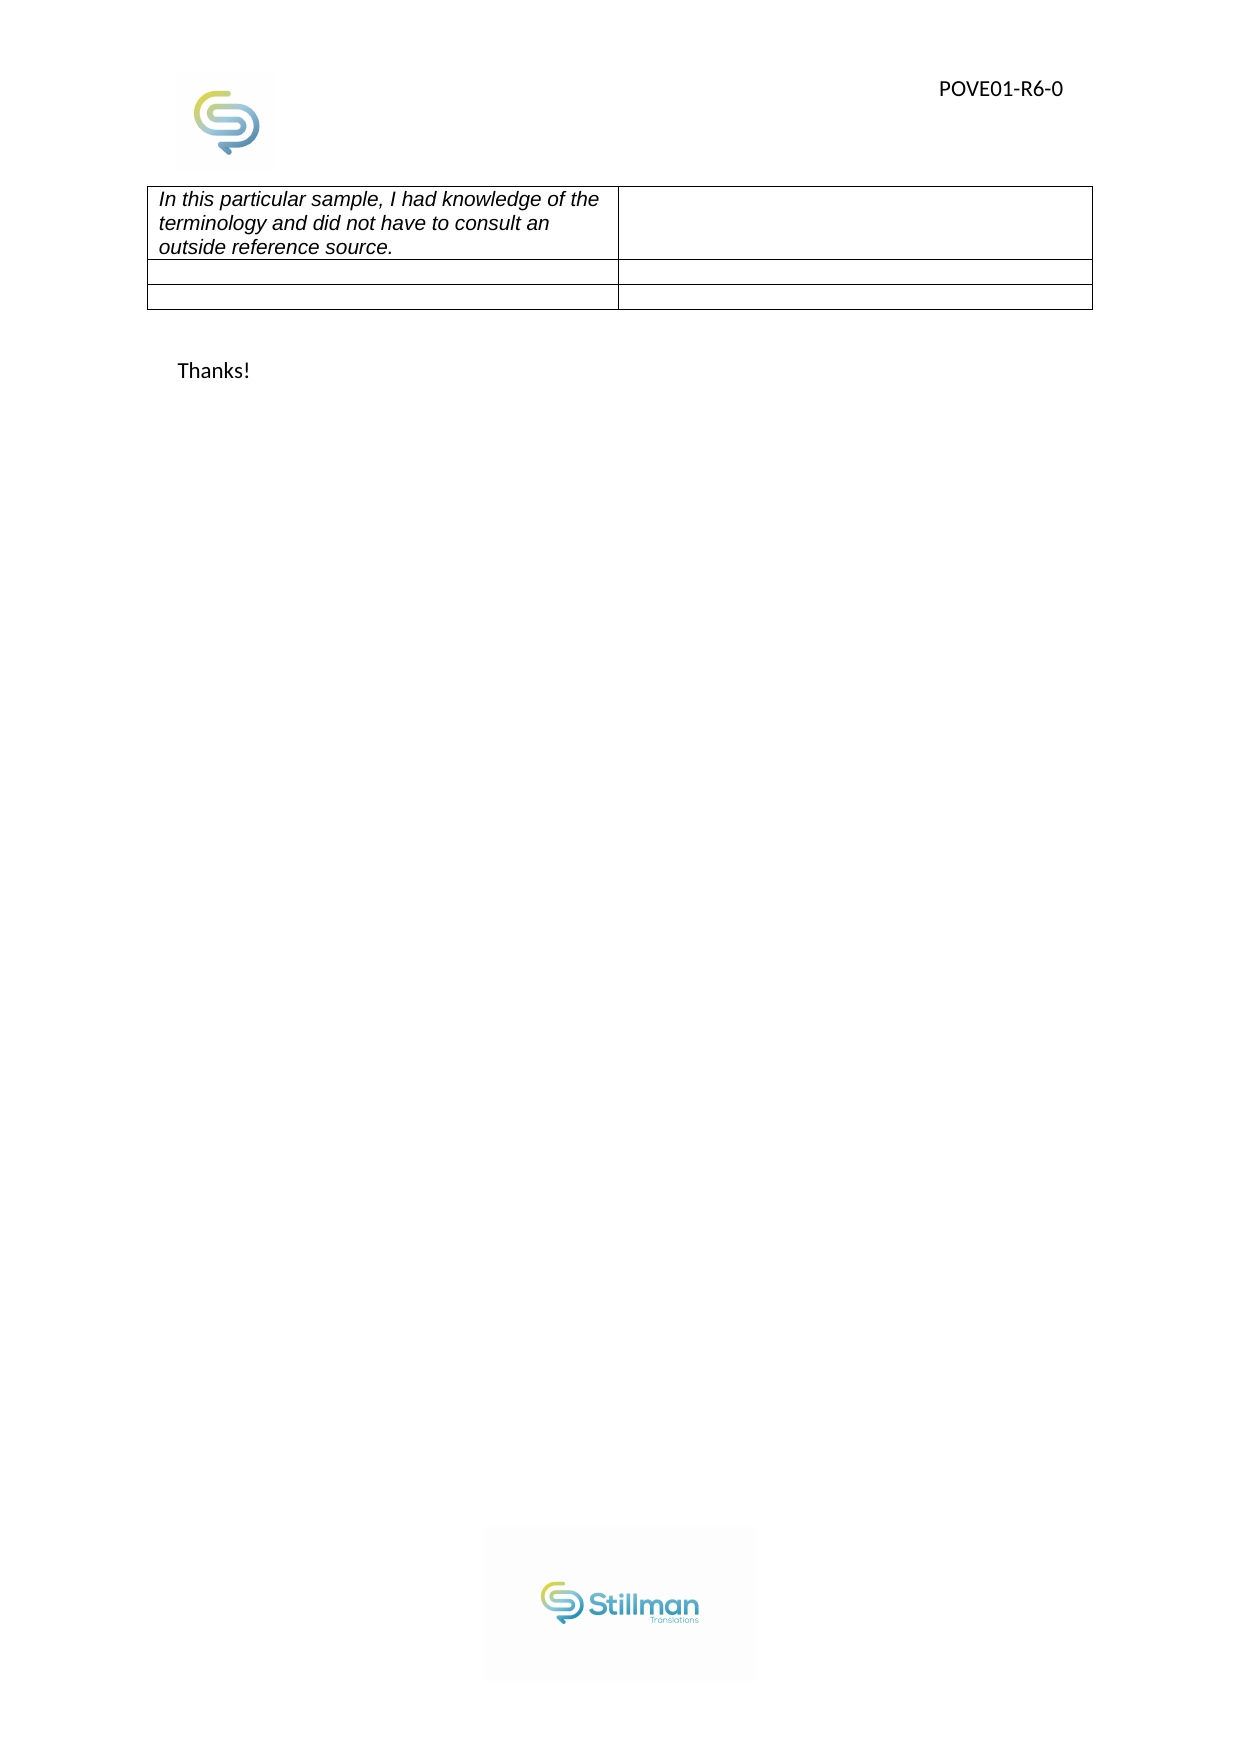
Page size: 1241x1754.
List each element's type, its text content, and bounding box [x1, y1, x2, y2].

table_cell [148, 285, 618, 309]
table_cell [619, 187, 1092, 259]
picture [483, 1527, 757, 1681]
picture [177, 73, 276, 172]
text Thanks! [177, 357, 1063, 385]
table_cell In this particular sample, I had knowledge of the terminology and did not have to consult an outside reference source. [148, 187, 618, 259]
table_cell [619, 285, 1092, 309]
table_cell [619, 260, 1092, 284]
table_cell [148, 260, 618, 284]
